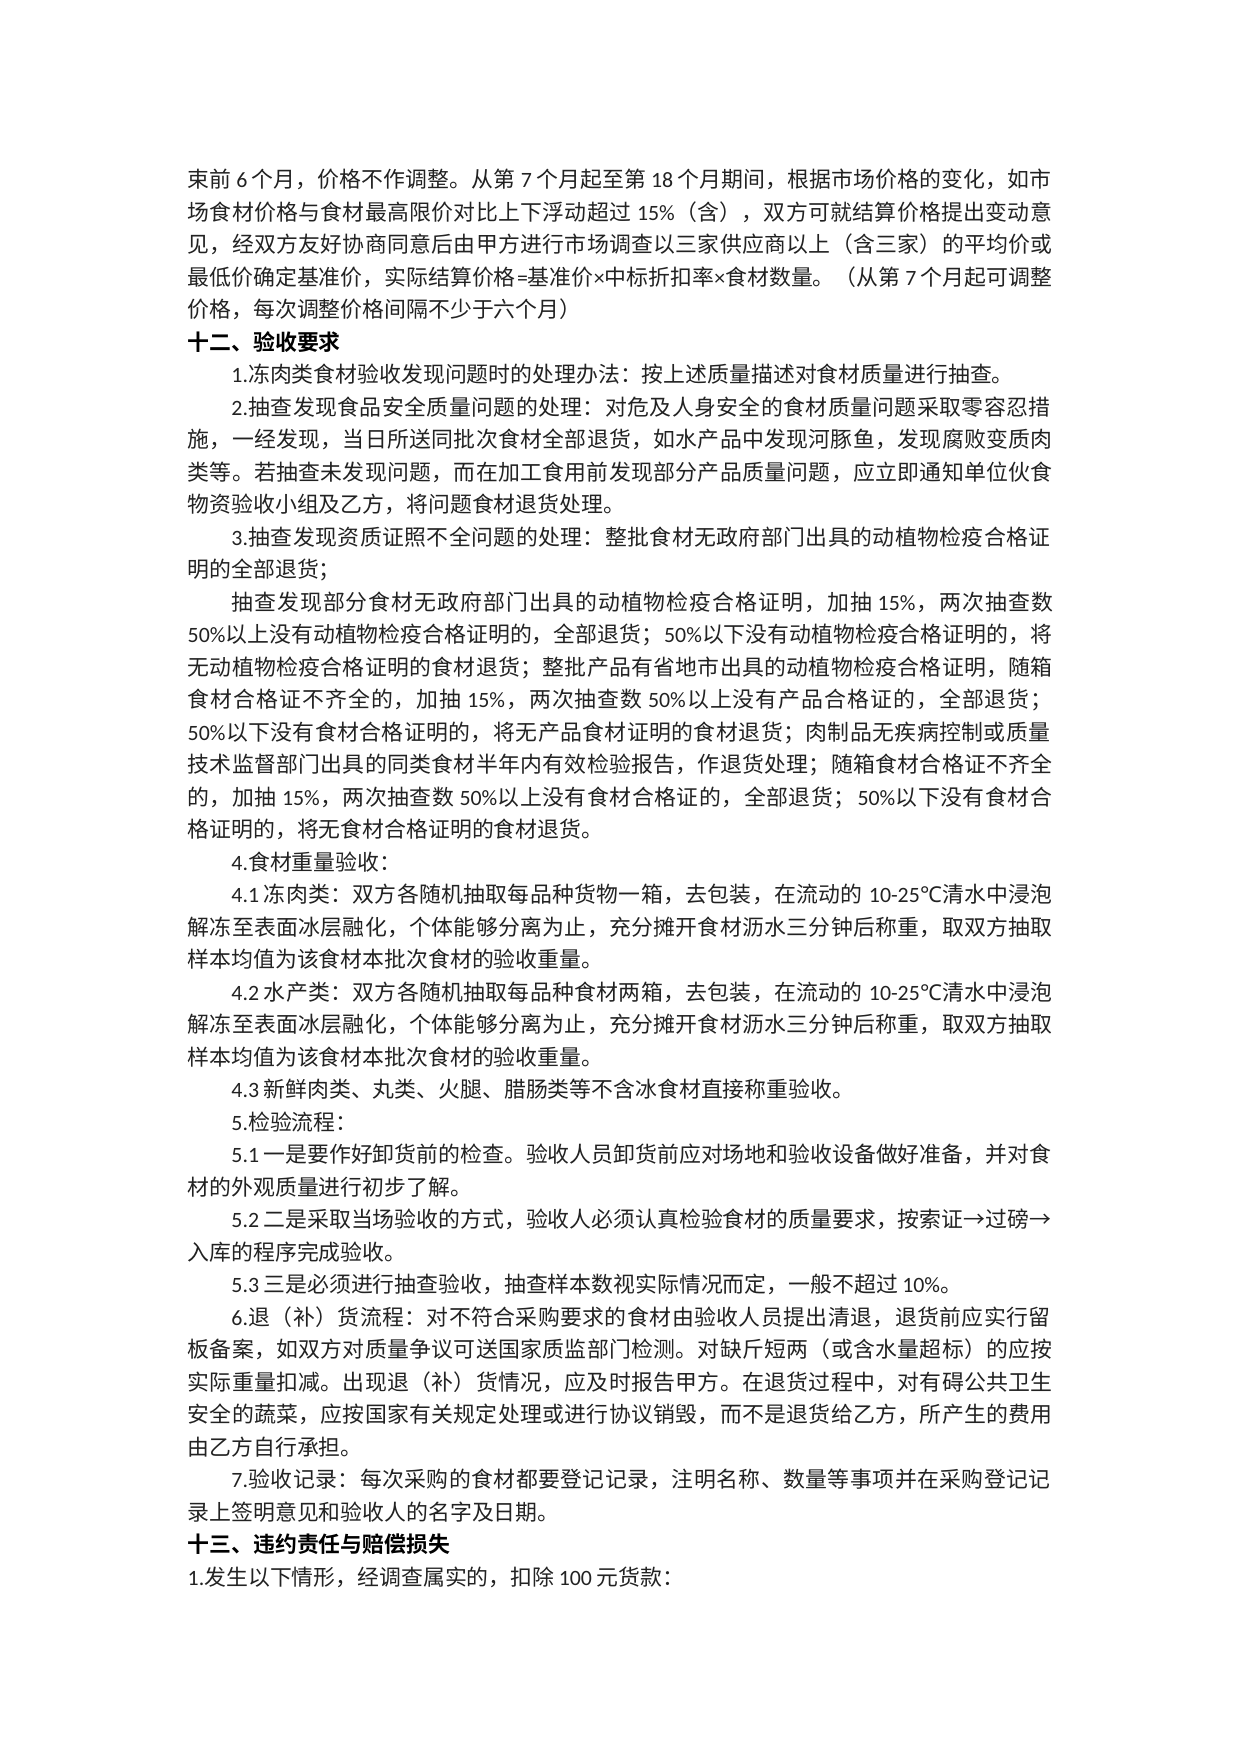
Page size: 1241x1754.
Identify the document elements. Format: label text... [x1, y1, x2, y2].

text 十三、违约责任与赔偿损失 [187, 1527, 1053, 1559]
text 5.2二是采取当场验收的方式，验收人必须认真检验食材的质量要求，按索证→过磅→入库的程序完成验收。 [187, 1202, 1053, 1267]
text 4.1冻肉类：双方各随机抽取每品种货物一箱，去包装，在流动的10-25℃清水中浸泡解冻至表面冰层融化，个体能够分离为止，充分摊开食材沥水三分钟后称重，取双方抽取样本均值为该食材本批次食材的验收重量。 [187, 877, 1053, 974]
text 抽查发现部分食材无政府部门出具的动植物检疫合格证明，加抽15%，两次抽查数50%以上没有动植物检疫合格证明的，全部退货；50%以下没有动植物检疫合格证明的，将无动植物检疫合格证明的食材退货；整批产品有省地市出具的动植物检疫合格证明，随箱食材合格证不齐全的，加抽15%，两次抽查数50%以上没有产品合格证的，全部退货；50%以下没有食材合格证明的，将无产品食材证明的食材退货；肉制品无疾病控制或质量技术监督部门出具的同类食材半年内有效检验报告，作退货处理；随箱食材合格证不齐全的，加抽15%，两次抽查数50%以上没有食材合格证的，全部退货；50%以下没有食材合格证明的，将无食材合格证明的食材退货。 [187, 584, 1053, 844]
text 十二、验收要求 [187, 324, 1053, 357]
text 4.3新鲜肉类、丸类、火腿、腊肠类等不含冰食材直接称重验收。 [187, 1072, 1053, 1104]
text 4.食材重量验收： [187, 844, 1053, 877]
text 1.冻肉类食材验收发现问题时的处理办法：按上述质量描述对食材质量进行抽查。 [187, 357, 1053, 389]
text 2.抽查发现食品安全质量问题的处理：对危及人身安全的食材质量问题采取零容忍措施，一经发现，当日所送同批次食材全部退货，如水产品中发现河豚鱼，发现腐败变质肉类等。若抽查未发现问题，而在加工食用前发现部分产品质量问题，应立即通知单位伙食物资验收小组及乙方，将问题食材退货处理。 [187, 389, 1053, 519]
text 7.验收记录：每次采购的食材都要登记记录，注明名称、数量等事项并在采购登记记录上签明意见和验收人的名字及日期。 [187, 1462, 1053, 1527]
text 4.2水产类：双方各随机抽取每品种食材两箱，去包装，在流动的10-25℃清水中浸泡解冻至表面冰层融化，个体能够分离为止，充分摊开食材沥水三分钟后称重，取双方抽取样本均值为该食材本批次食材的验收重量。 [187, 974, 1053, 1072]
text 5.1一是要作好卸货前的检查。验收人员卸货前应对场地和验收设备做好准备，并对食材的外观质量进行初步了解。 [187, 1137, 1053, 1202]
text 1.发生以下情形，经调查属实的，扣除100元货款： [187, 1559, 1053, 1592]
text 5.3三是必须进行抽查验收，抽查样本数视实际情况而定，一般不超过10%。 [187, 1267, 1053, 1299]
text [187, 162, 1053, 324]
text 5.检验流程： [187, 1104, 1053, 1137]
text 3.抽查发现资质证照不全问题的处理：整批食材无政府部门出具的动植物检疫合格证明的全部退货； [187, 519, 1053, 584]
text 6.退（补）货流程：对不符合采购要求的食材由验收人员提出清退，退货前应实行留板备案，如双方对质量争议可送国家质监部门检测。对缺斤短两（或含水量超标）的应按实际重量扣减。出现退（补）货情况，应及时报告甲方。在退货过程中，对有碍公共卫生安全的蔬菜，应按国家有关规定处理或进行协议销毁，而不是退货给乙方，所产生的费用由乙方自行承担。 [187, 1299, 1053, 1462]
